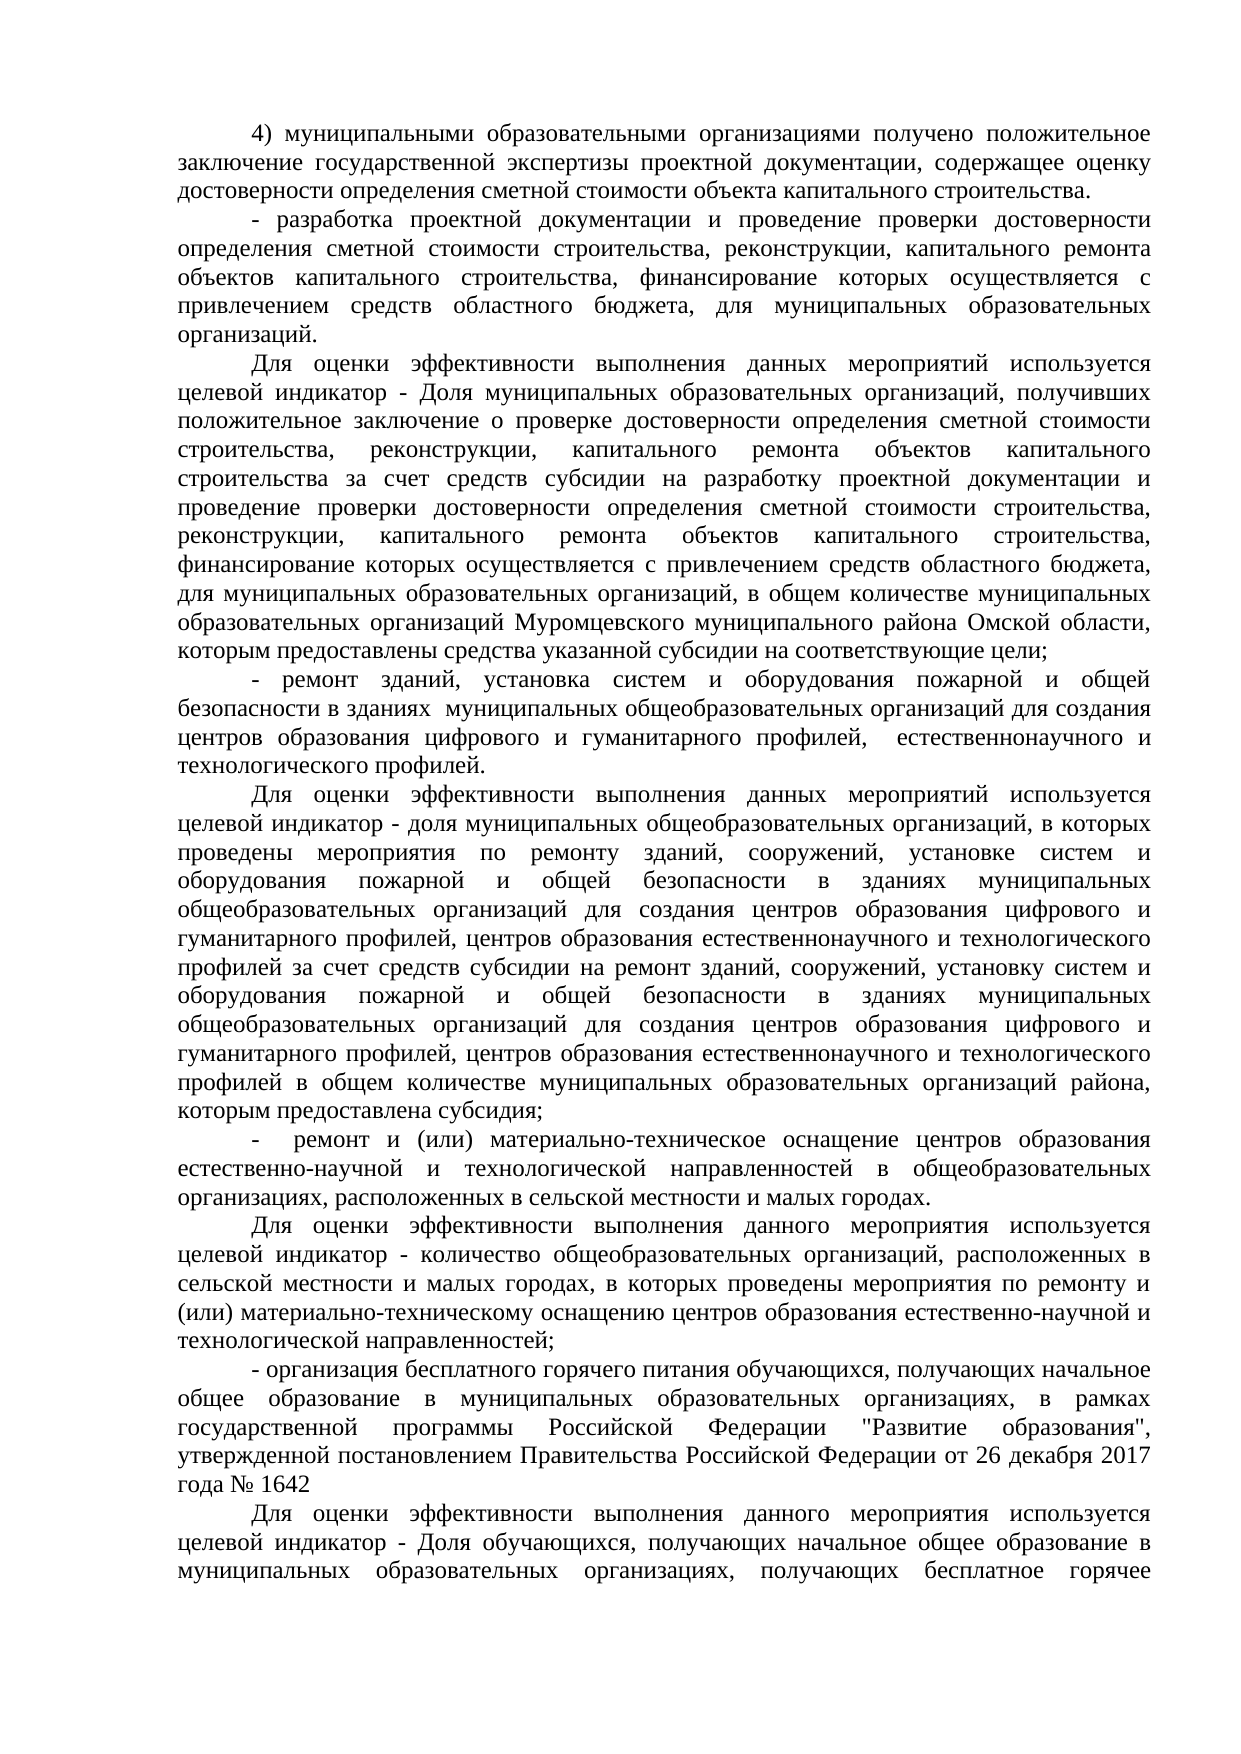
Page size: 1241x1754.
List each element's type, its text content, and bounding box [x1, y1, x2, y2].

text 4) муниципальными образовательными организациями получено положительное заключение государственной экспертизы проектной документации, содержащее оценку достоверности определения сметной стоимости объекта капитального строительства. [177, 118, 1152, 204]
text Для оценки эффективности выполнения данных мероприятий используется целевой индикатор - Доля муниципальных образовательных организаций, получивших положительное заключение о проверке достоверности определения сметной стоимости строительства, реконструкции, капитального ремонта объектов капитального строительства за счет средств субсидии на разработку проектной документации и проведение проверки достоверности определения сметной стоимости строительства, реконструкции, капитального ремонта объектов капитального строительства, финансирование которых осуществляется с привлечением средств областного бюджета, для муниципальных образовательных организаций, в общем количестве муниципальных образовательных организаций Муромцевского муниципального района Омской области, которым предоставлены средства указанной субсидии на соответствующие цели; [177, 348, 1152, 664]
text - разработка проектной документации и проведение проверки достоверности определения сметной стоимости строительства, реконструкции, капитального ремонта объектов капитального строительства, финансирование которых осуществляется с привлечением средств областного бюджета, для муниципальных образовательных организаций. [177, 204, 1152, 348]
text - организация бесплатного горячего питания обучающихся, получающих начальное общее образование в муниципальных образовательных организациях, в рамках государственной программы Российской Федерации "Развитие образования", утвержденной постановлением Правительства Российской Федерации от 26 декабря 2017 года № 1642 [177, 1354, 1152, 1498]
text - ремонт зданий, установка систем и оборудования пожарной и общей безопасности в зданиях муниципальных общеобразовательных организаций для создания центров образования цифрового и гуманитарного профилей, естественнонаучного и технологического профилей. [177, 664, 1152, 779]
text - ремонт и (или) материально-техническое оснащение центров образования естественно-научной и технологической направленностей в общеобразовательных организациях, расположенных в сельской местности и малых городах. [177, 1124, 1152, 1211]
text Для оценки эффективности выполнения данных мероприятий используется целевой индикатор - доля муниципальных общеобразовательных организаций, в которых проведены мероприятия по ремонту зданий, сооружений, установке систем и оборудования пожарной и общей безопасности в зданиях муниципальных общеобразовательных организаций для создания центров образования цифрового и гуманитарного профилей, центров образования естественнонаучного и технологического профилей за счет средств субсидии на ремонт зданий, сооружений, установку систем и оборудования пожарной и общей безопасности в зданиях муниципальных общеобразовательных организаций для создания центров образования цифрового и гуманитарного профилей, центров образования естественнонаучного и технологического профилей в общем количестве муниципальных образовательных организаций района, которым предоставлена субсидия; [177, 779, 1152, 1124]
text Для оценки эффективности выполнения данного мероприятия используется целевой индикатор - количество общеобразовательных организаций, расположенных в сельской местности и малых городах, в которых проведены мероприятия по ремонту и (или) материально-техническому оснащению центров образования естественно-научной и технологической направленностей; [177, 1211, 1152, 1354]
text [177, 1498, 1152, 1584]
